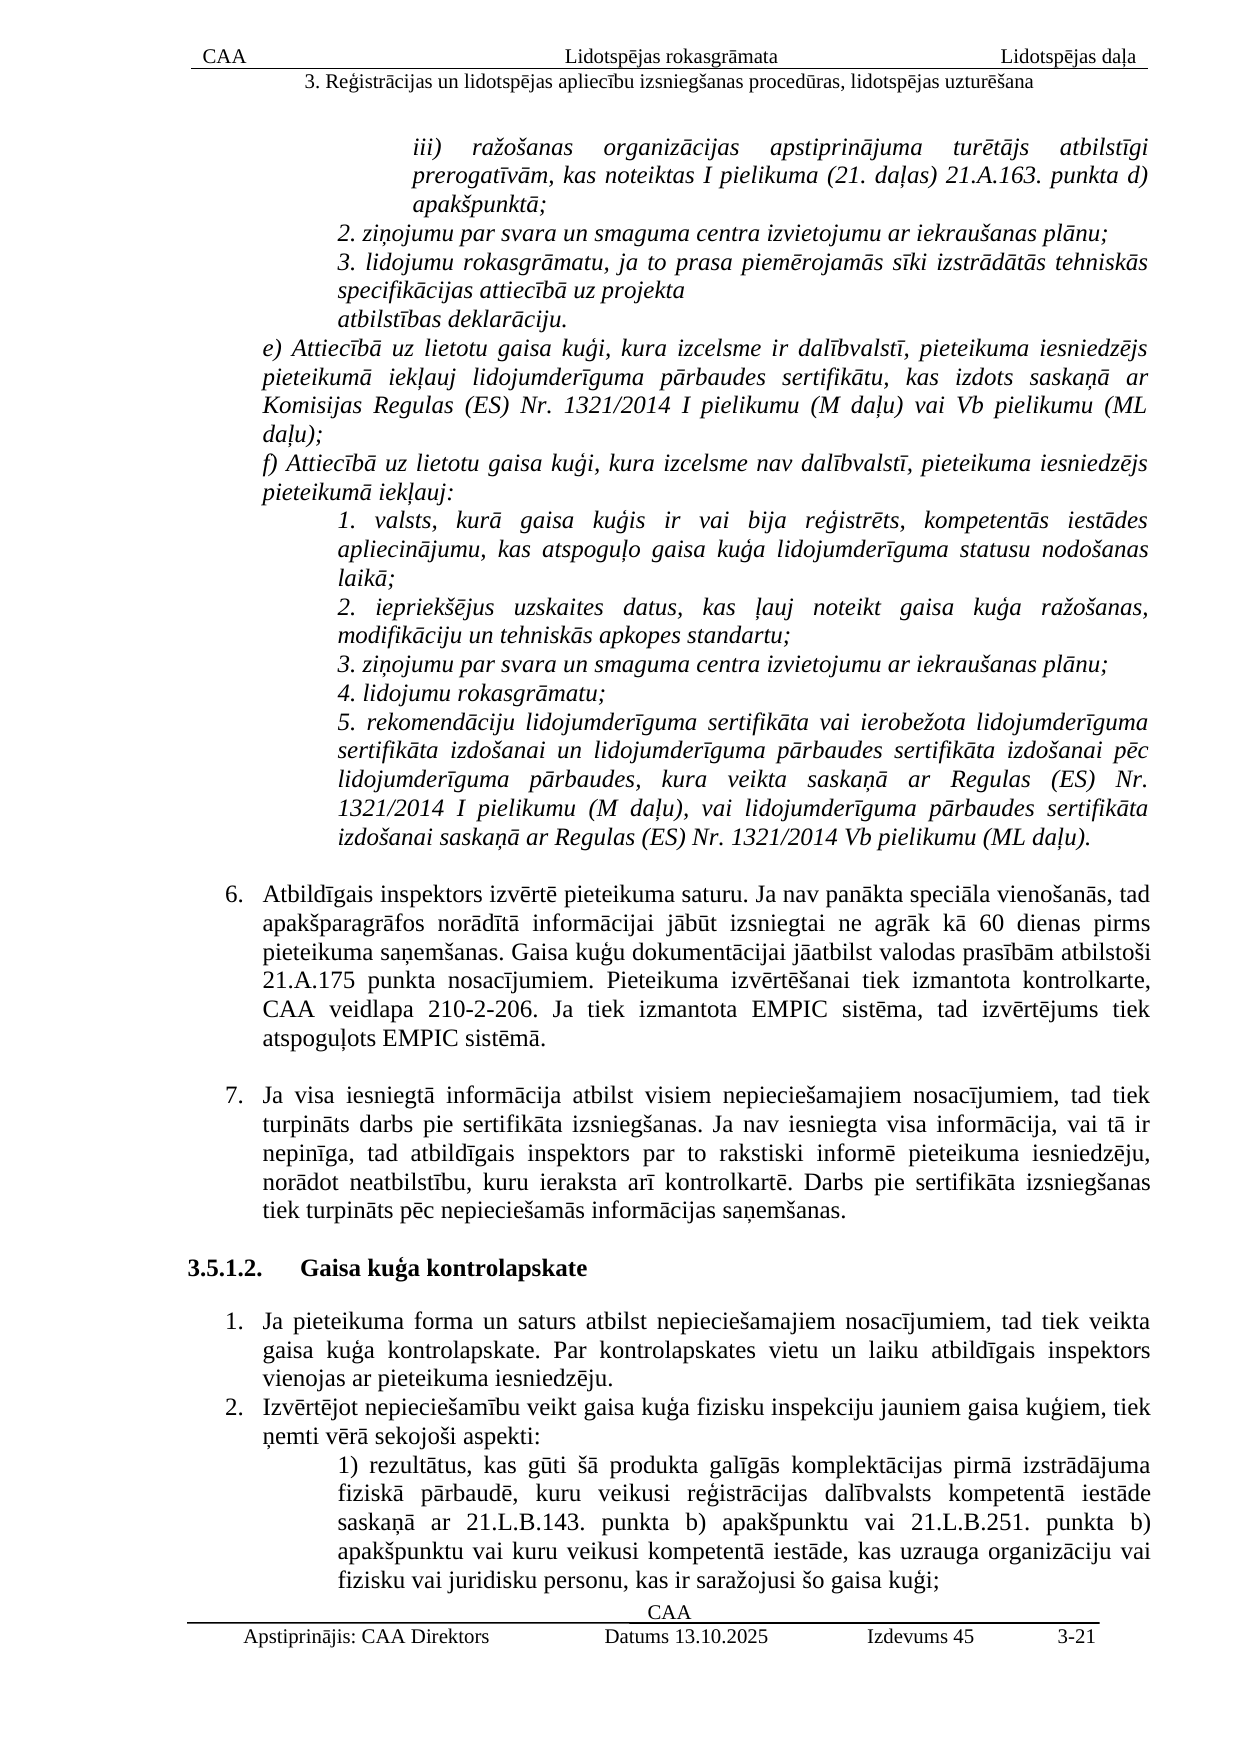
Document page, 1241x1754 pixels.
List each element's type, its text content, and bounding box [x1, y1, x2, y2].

text iii) ražošanas organizācijas apstiprinājuma turētājs atbilstīgi prerogatīvām, kas noteiktas I pielikuma (21. daļas) 21.A.163. punkta d) apakšpunktā; [412, 132, 1152, 218]
list Ja pieteikuma forma un saturs atbilst nepieciešamajiem nosacījumiem, tad tiek veikta gaisa kuģa kontrolapskate. Par kontrolapskates vietu un laiku atbildīgais inspektors vienojas ar pieteikuma iesniedzēju. [225, 1306, 1152, 1392]
list Izvērtējot nepieciešamību veikt gaisa kuģa fizisku inspekciju jauniem gaisa kuģiem, tiek ņemti vērā sekojoši aspekti: [225, 1392, 1152, 1450]
text 3. ziņojumu par svara un smaguma centra izvietojumu ar iekraušanas plānu; [262, 649, 1152, 678]
text 2. iepriekšējus uzskaites datus, kas ļauj noteikt gaisa kuģa ražošanas, modifikāciju un tehniskās apkopes standartu; [337, 592, 1152, 649]
text atbilstības deklarāciju. [262, 304, 1152, 333]
text 5. rekomendāciju lidojumderīguma sertifikāta vai ierobežota lidojumderīguma sertifikāta izdošanai un lidojumderīguma pārbaudes sertifikāta izdošanai pēc lidojumderīguma pārbaudes, kura veikta saskaņā ar Regulas (ES) Nr. 1321/2014 I pielikumu (M daļu), vai lidojumderīguma pārbaudes sertifikāta izdošanai saskaņā ar Regulas (ES) Nr. 1321/2014 Vb pielikumu (ML daļu). [337, 707, 1152, 851]
text 1. valsts, kurā gaisa kuģis ir vai bija reģistrēts, kompetentās iestādes apliecinājumu, kas atspoguļo gaisa kuģa lidojumderīguma statusu nodošanas laikā; [337, 506, 1152, 592]
list Ja visa iesniegtā informācija atbilst visiem nepieciešamajiem nosacījumiem, tad tiek turpināts darbs pie sertifikāta izsniegšanas. Ja nav iesniegta visa informācija, vai tā ir nepinīga, tad atbildīgais inspektors par to rakstiski informē pieteikuma iesniedzēju, norādot neatbilstību, kuru ieraksta arī kontrolkartē. Darbs pie sertifikāta izsniegšanas tiek turpināts pēc nepieciešamās informācijas saņemšanas. [225, 1081, 1152, 1224]
text f) Attiecībā uz lietotu gaisa kuģi, kura izcelsme nav dalībvalstī, pieteikuma iesniedzējs pieteikumā iekļauj: [262, 448, 1152, 506]
text e) Attiecībā uz lietotu gaisa kuģi, kura izcelsme ir dalībvalstī, pieteikuma iesniedzējs pieteikumā iekļauj lidojumderīguma pārbaudes sertifikātu, kas izdots saskaņā ar Komisijas Regulas (ES) Nr. 1321/2014 I pielikumu (M daļu) vai Vb pielikumu (ML daļu); [262, 333, 1152, 448]
text 4. lidojumu rokasgrāmatu; [262, 678, 1152, 707]
text 2. ziņojumu par svara un smaguma centra izvietojumu ar iekraušanas plānu; [262, 218, 1152, 247]
text 3. lidojumu rokasgrāmatu, ja to prasa piemērojamās sīki izstrādātās tehniskās specifikācijas attiecībā uz projekta [337, 247, 1152, 304]
subtitle Gaisa kuģa kontrolapskate [187, 1253, 1152, 1282]
text 1) rezultātus, kas gūti šā produkta galīgās komplektācijas pirmā izstrādājuma fiziskā pārbaudē, kuru veikusi reģistrācijas dalībvalsts kompetentā iestāde saskaņā ar 21.L.B.143. punkta b) apakšpunktu vai 21.L.B.251. punkta b) apakšpunktu vai kuru veikusi kompetentā iestāde, kas uzrauga organizāciju vai fizisku vai juridisku personu, kas ir saražojusi šo gaisa kuģi; [337, 1450, 1152, 1593]
list Atbildīgais inspektors izvērtē pieteikuma saturu. Ja nav panākta speciāla vienošanās, tad apakšparagrāfos norādītā informācijai jābūt izsniegtai ne agrāk kā 60 dienas pirms pieteikuma saņemšanas. Gaisa kuģu dokumentācijai jāatbilst valodas prasībām atbilstoši 21.A.175 punkta nosacījumiem. Pieteikuma izvērtēšanai tiek izmantota kontrolkarte, CAA veidlapa 210-2-206. Ja tiek izmantota EMPIC sistēma, tad izvērtējums tiek atspoguļots EMPIC sistēmā. [225, 879, 1152, 1052]
